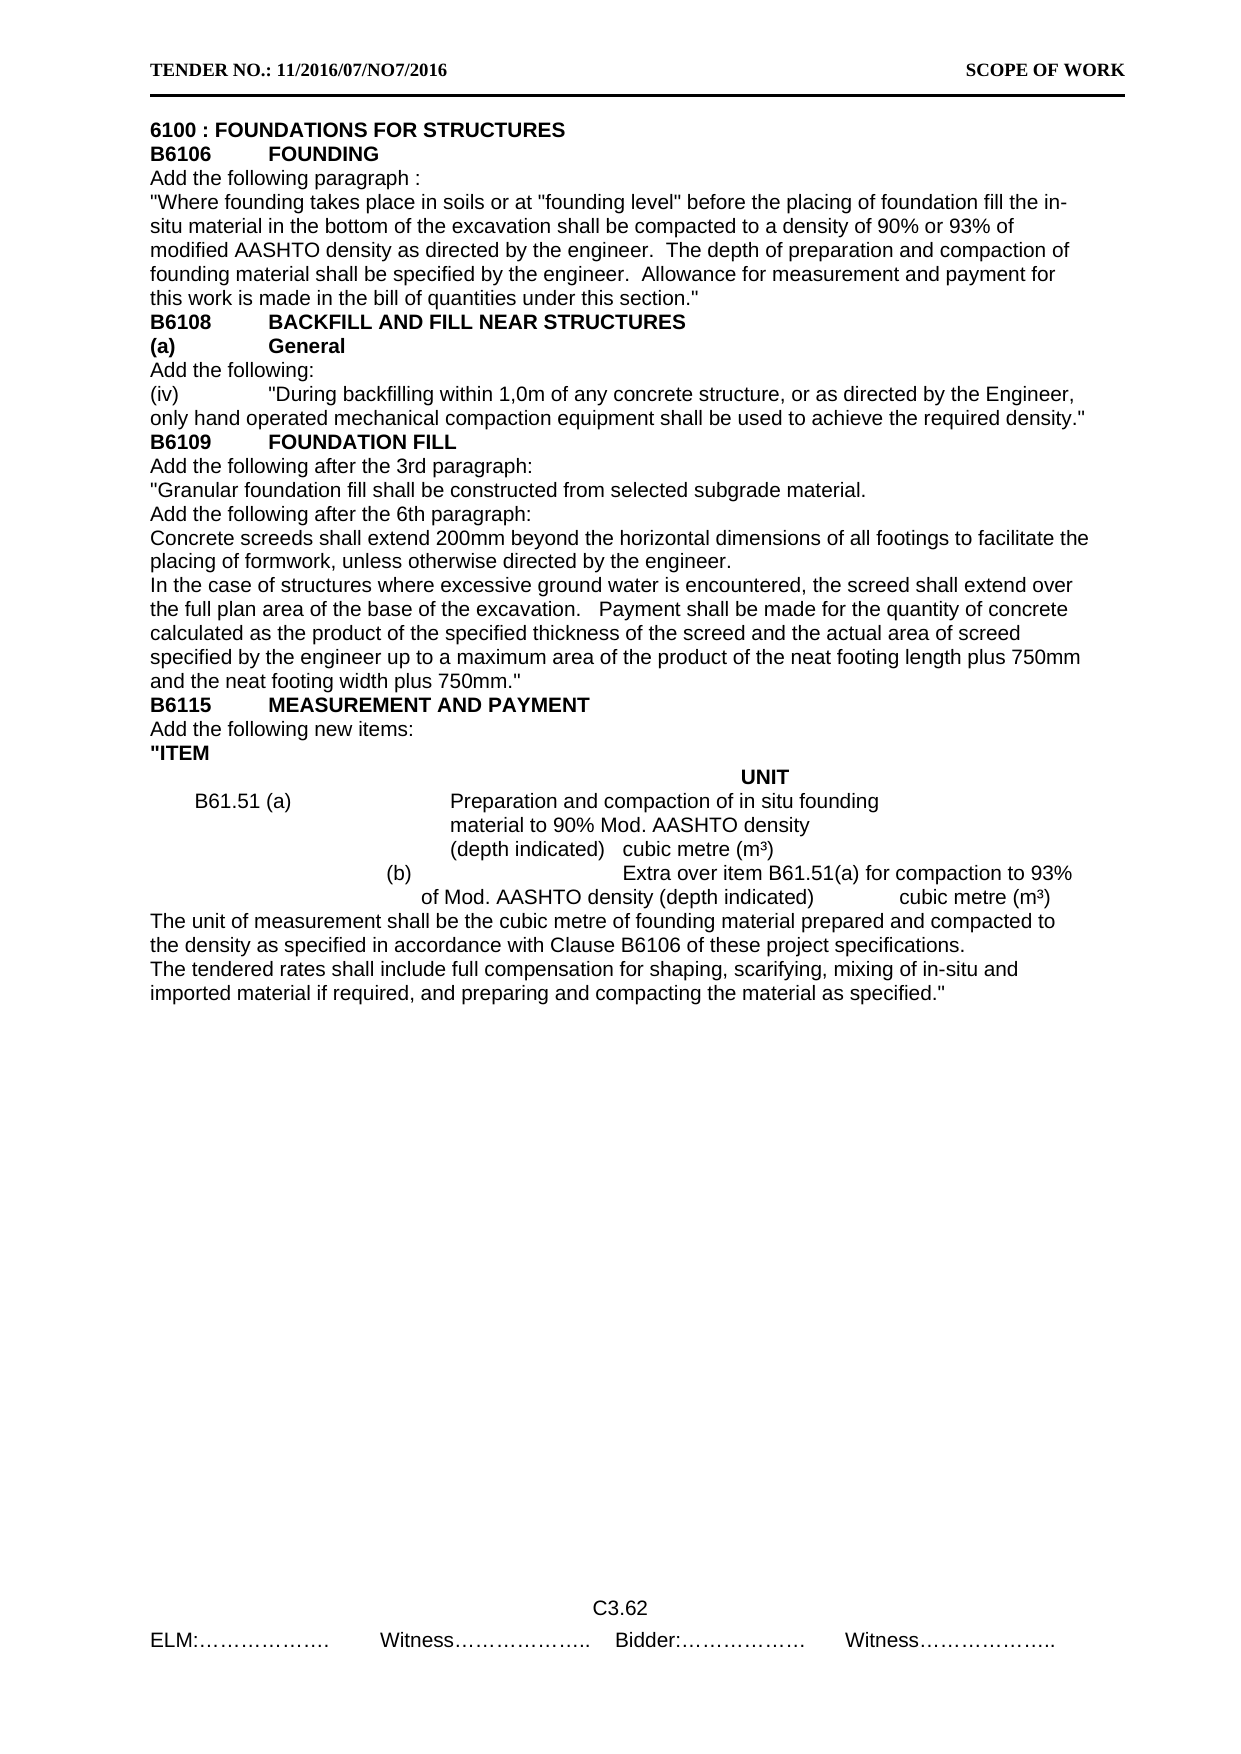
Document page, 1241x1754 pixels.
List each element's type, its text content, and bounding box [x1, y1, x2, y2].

text Add the following: [150, 358, 1090, 382]
text (b) Extra over item B61.51(a) for compaction to 93% of Mod. AASHTO density (depth indicated) cubic metre (m³) [150, 861, 1090, 909]
text In the case of structures where excessive ground water is encountered, the screed shall extend over the full plan area of the base of the excavation. Payment shall be made for the quantity of concrete calculated as the product of the specified thickness of the screed and the actual area of screed specified by the engineer up to a maximum area of the product of the neat footing length plus 750mm and the neat footing width plus 750mm." [150, 573, 1090, 693]
text B6109 FOUNDATION FILL [150, 429, 1090, 453]
text Add the following after the 3rd paragraph: [150, 453, 1090, 477]
text (a) General [150, 334, 1090, 358]
text "ITEM [150, 741, 1090, 789]
text 6100 : FOUNDATIONS FOR STRUCTURES [150, 118, 1090, 142]
text "Granular foundation fill shall be constructed from selected subgrade material. [150, 477, 1090, 501]
text B61.51 (a) Preparation and compaction of in situ founding material to 90% Mod. AASHTO density (depth indicated) cubic metre (m³) [194, 789, 1090, 861]
text B6115 MEASUREMENT PAYMENT [150, 693, 1090, 717]
text B6108 BACKFILL FILL NEAR STRUCTURES [150, 310, 1090, 334]
text Concrete screeds shall extend 200mm beyond the horizontal dimensions of all footings to facilitate the placing of formwork, unless otherwise directed by the engineer. [150, 525, 1090, 573]
text Add the following after the 6th paragraph: [150, 501, 1090, 525]
text (iv) "During backfilling within 1,0m of any concrete structure, or as directed by the Engineer, only hand operated mechanical compaction equipment shall be used to achieve the required density." [150, 382, 1090, 429]
text "Where founding takes place in soils or at "founding level" before the placing of foundation fill the in-situ material in the bottom of the excavation shall be compacted to a density of 90% or 93% of modified AASHTO density as directed by the engineer. The depth of preparation and compaction of founding material shall be specified by the engineer. Allowance for measurement and payment for this work is made in the bill of quantities under this section." [150, 190, 1090, 310]
text Add the following new items: [150, 717, 1090, 741]
text The tendered rates shall include full compensation for shaping, scarifying, mixing of in-situ and imported material if required, and preparing and compacting the material as specified." [150, 957, 1090, 1004]
text B6106 FOUNDING [150, 142, 1090, 166]
text The unit of measurement shall be the cubic metre of founding material prepared and compacted to the density as specified in accordance with Clause B6106 of these project specifications. [150, 909, 1090, 957]
text Add the following paragraph : [150, 166, 1090, 190]
